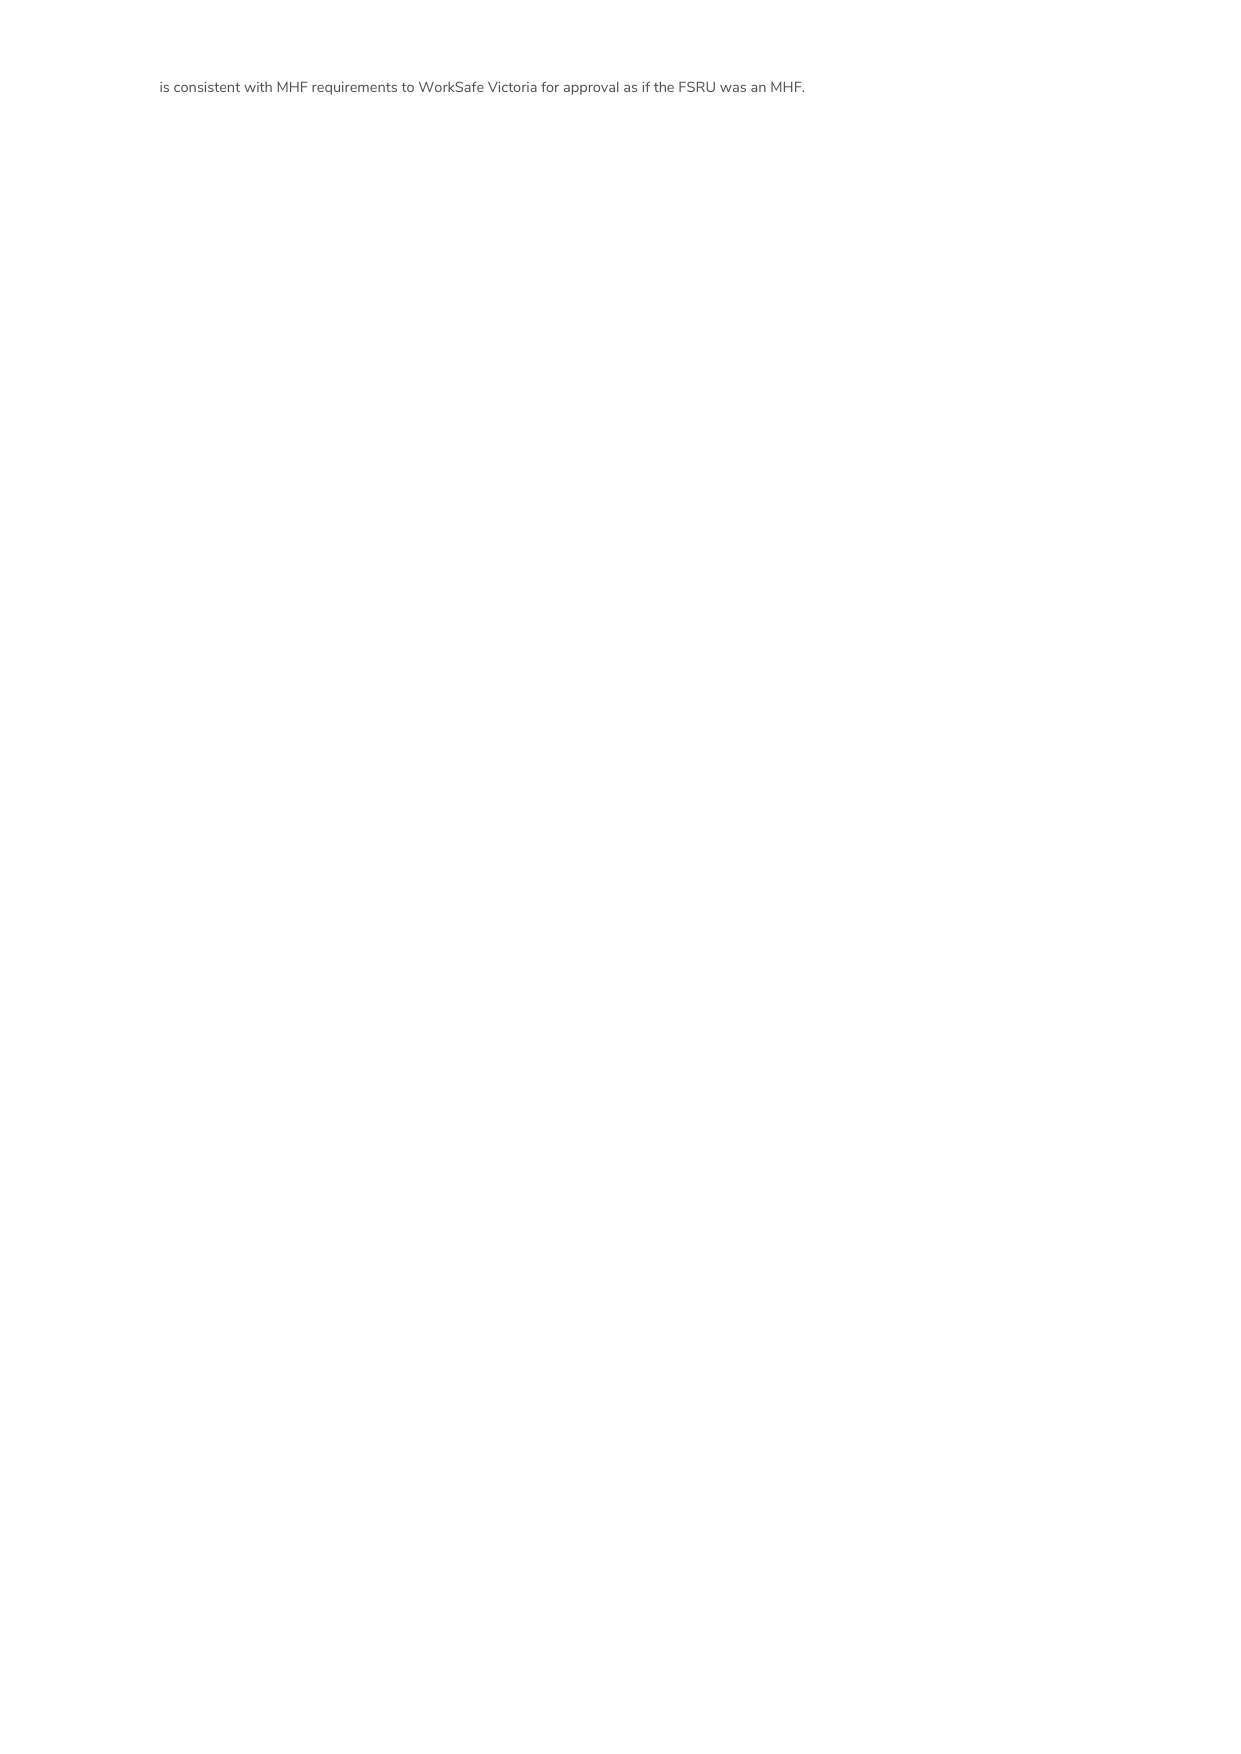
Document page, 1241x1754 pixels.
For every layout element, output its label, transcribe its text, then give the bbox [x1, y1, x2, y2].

text is consistent with MHF requirements to WorkSafe Victoria for approval as if the FSRU was an MHF. [159, 77, 1142, 96]
